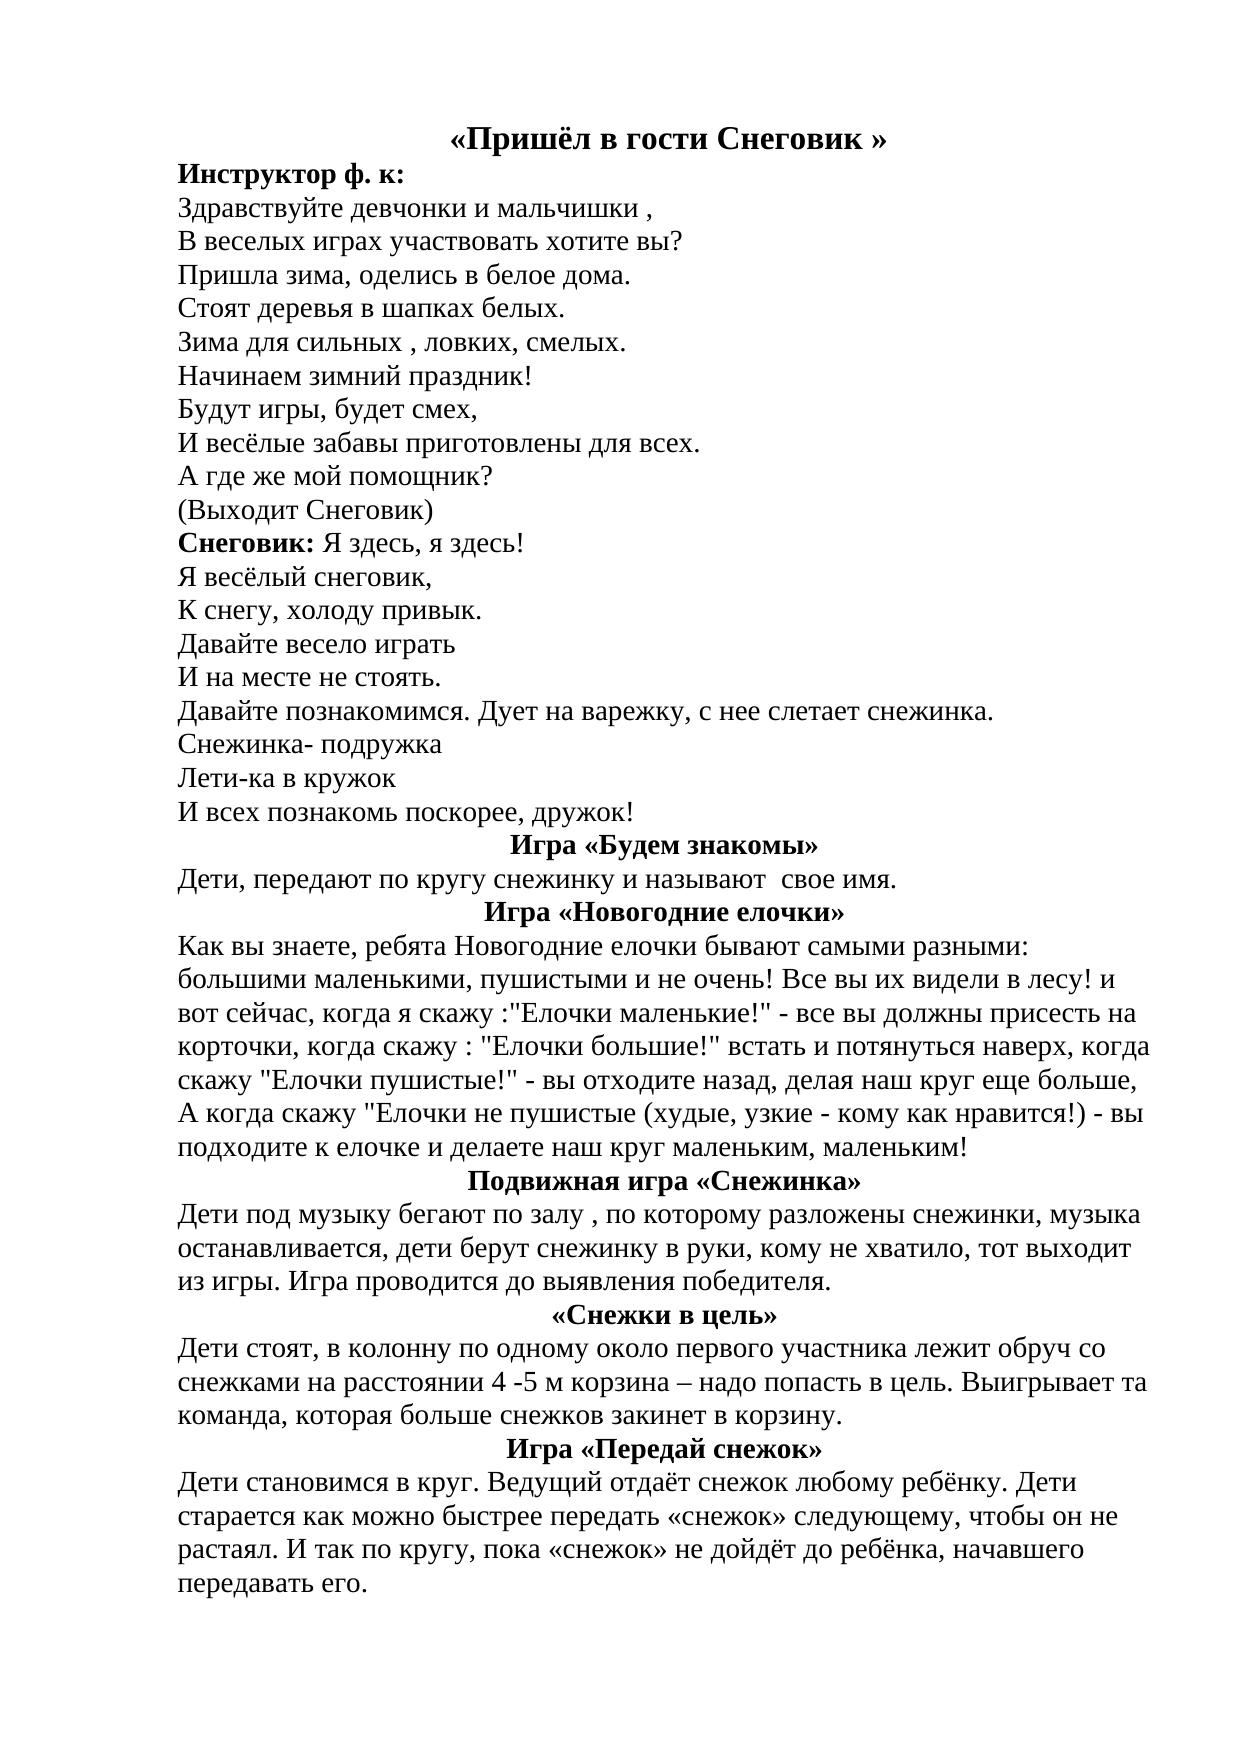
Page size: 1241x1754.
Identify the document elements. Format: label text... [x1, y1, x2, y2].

text Игра «Будем знакомы» [177, 827, 1152, 861]
text Дети становимся в круг. Ведущий отдаёт снежок любому ребёнку. Дети старается как можно быстрее передать «снежок» следующему, чтобы он не растаял. И так по кругу, пока «снежок» не дойдёт до ребёнка, начавшего передавать его. [177, 1464, 1152, 1599]
text Снежинка- подружка [177, 727, 1152, 760]
text Снеговик: Я здесь, я здесь! [177, 525, 1152, 559]
text Зима для сильных , ловких, смелых. [177, 324, 1152, 358]
text Давайте познакомимся. Дует на варежку, с нее слетает снежинка. [177, 693, 1152, 727]
text Дети стоят, в колонну по одному около первого участника лежит обруч со снежками на расстоянии 4 -5 м корзина – надо попасть в цель. Выигрывает та команда, которая больше снежков закинет в корзину. [177, 1330, 1152, 1431]
text Будут игры, будет смех, [177, 391, 1152, 425]
text И на месте не стоять. [177, 659, 1152, 693]
text Пришла зима, оделись в белое дома. [177, 257, 1152, 291]
text Начинаем зимний праздник! [177, 358, 1152, 391]
text Дети под музыку бегают по залу , по которому разложены снежинки, музыка останавливается, дети берут снежинку в руки, кому не хватило, тот выходит из игры. Игра проводится до выявления победителя. [177, 1196, 1152, 1297]
text И весёлые забавы приготовлены для всех. [177, 425, 1152, 458]
text Инструктор ф. к: [177, 156, 1152, 190]
text К снегу, холоду привык. [177, 592, 1152, 626]
text Подвижная игра «Снежинка» [177, 1163, 1152, 1196]
text Стоят деревья в шапках белых. [177, 291, 1152, 324]
text Здравствуйте девчонки и мальчишки , [177, 190, 1152, 223]
text Как вы знаете, ребята Новогодние елочки бывают самыми разными: большими маленькими, пушистыми и не очень! Все вы их видели в лесу! и вот сейчас, когда я скажу :"Елочки маленькие!" - все вы должны присесть на корточки, когда скажу : "Елочки большие!" встать и потянуться наверх, когда скажу "Елочки пушистые!" - вы отходите назад, делая наш круг еще больше, А когда скажу "Елочки не пушистые (худые, узкие - кому как нравится!) - вы подходите к елочке и делаете наш круг маленьким, маленьким! [177, 928, 1152, 1163]
text В веселых играх участвовать хотите вы? [177, 223, 1152, 257]
text «Пришёл в гости Снеговик » [177, 118, 1152, 156]
text Я весёлый снеговик, [177, 559, 1152, 592]
text И всех познакомь поскорее, дружок! [177, 794, 1152, 827]
text Лети-ка в кружок [177, 760, 1152, 794]
text А где же мой помощник? [177, 458, 1152, 492]
text Игра «Новогодние елочки» [177, 894, 1152, 928]
text (Выходит Снеговик) [177, 492, 1152, 525]
text Игра «Передай снежок» [177, 1431, 1152, 1464]
text Давайте весело играть [177, 626, 1152, 659]
text «Снежки в цель» [177, 1297, 1152, 1330]
text Дети, передают по кругу снежинку и называют свое имя. [177, 861, 1152, 894]
